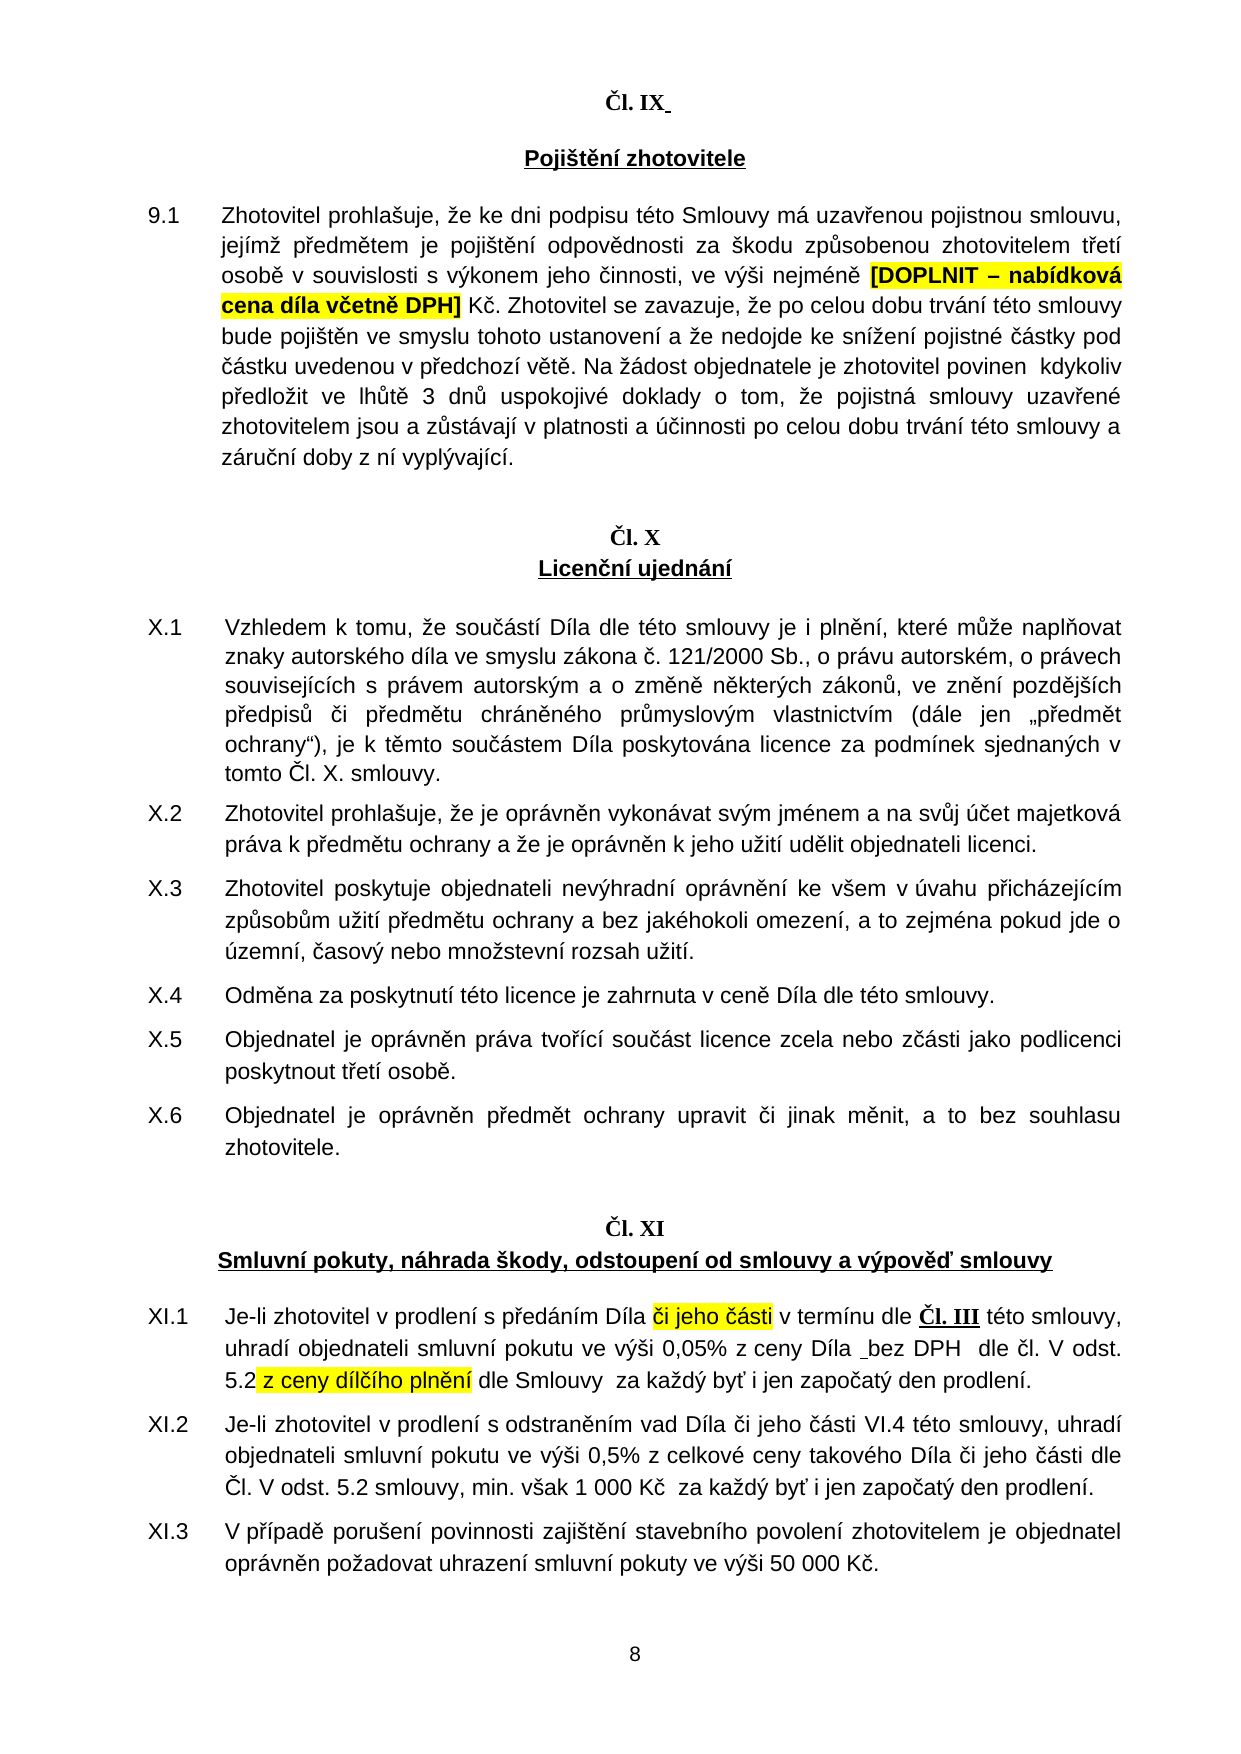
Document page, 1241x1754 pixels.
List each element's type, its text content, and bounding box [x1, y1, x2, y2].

list V případě porušení povinnosti zajištění stavebního povolení zhotovitelem je objednatel oprávněn požadovat uhrazení smluvní pokuty ve výši 50 000 Kč. [148, 1518, 1122, 1576]
list Zhotovitel poskytuje objednateli nevýhradní oprávnění ke všem v úvahu přicházejícím způsobům užití předmětu ochrany a bez jakéhokoli omezení, a to zejména pokud jde o územní, časový nebo množstevní rozsah užití. [148, 875, 1122, 964]
text Licenční ujednání [148, 524, 1122, 582]
list Zhotovitel prohlašuje, že je oprávněn vykonávat svým jménem a na svůj účet majetková práva k předmětu ochrany a že je oprávněn k jeho užití udělit objednateli licenci. [148, 799, 1122, 857]
list Objednatel je oprávněn předmět ochrany upravit či jinak měnit, a to bez souhlasu zhotovitele. [148, 1102, 1122, 1160]
list Vzhledem k tomu, že součástí Díla dle této smlouvy je i plnění, které může naplňovat znaky autorského díla ve smyslu zákona č. 121/2000 Sb., o právu autorském, o právech souvisejících s právem autorským a o změně některých zákonů, ve znění pozdějších předpisů či předmětu chráněného průmyslovým vlastnictvím (dále jen „předmět ochrany“), je k těmto součástem Díla poskytována licence za podmínek sjednaných v tomto Čl. X. smlouvy. [148, 612, 1122, 787]
list Odměna za poskytnutí této licence je zahrnuta v ceně Díla dle této smlouvy. [148, 982, 1122, 1009]
text Smluvní pokuty, náhrada škody, odstoupení od smlouvy a výpověď smlouvy [148, 1215, 1122, 1273]
list Je-li zhotovitel v prodlení s předáním Díla či jeho části v termínu dle Čl. III této smlouvy, uhradí objednateli smluvní pokutu ve výši 0,05% z ceny Díla bez DPH dle čl. V odst. 5.2 z ceny dílčího plnění dle Smlouvy za každý byť i jen započatý den prodlení. [148, 1303, 1122, 1393]
text 9.1 Zhotovitel prohlašuje, že ke dni podpisu této Smlouvy má uzavřenou pojistnou smlouvu, jejímž předmětem je pojištění odpovědnosti za škodu způsobenou zhotovitelem třetí osobě v souvislosti s výkonem jeho činnosti, ve výši nejméně [DOPLNIT – nabídková cena díla včetně DPH] Kč. Zhotovitel se zavazuje, že po celou dobu trvání této smlouvy bude pojištěn ve smyslu tohoto ustanovení a že nedojde ke snížení pojistné částky pod částku uvedenou v předchozí větě. Na žádost objednatele je zhotovitel povinen kdykoliv předložit ve lhůtě 3 dnů uspokojivé doklady o tom, že pojistná smlouvy uzavřené zhotovitelem jsou a zůstávají v platnosti a účinnosti po celou dobu trvání této smlouvy a záruční doby z ní vyplývající. [148, 202, 1122, 470]
list Pojištění zhotovitele [148, 145, 1122, 172]
list Je-li zhotovitel v prodlení s odstraněním vad Díla či jeho části i jeho části . ně možná, vhodné upravit dle ceny o dílo, např. 0,05 v termínu dle odst. 6.4 této smlouvy, uhradí objednateli smluvní pokutu ve výši 0,5% z celkové ceny takového Díla či jeho části dle Čl. V odst. 5.2 smlouvy, min. však 1 000 Kč za každý byť i jen započatý den prodlení. [148, 1411, 1122, 1500]
list Objednatel je oprávněn práva tvořící součást licence zcela nebo zčásti jako podlicenci poskytnout třetí osobě. [148, 1026, 1122, 1084]
